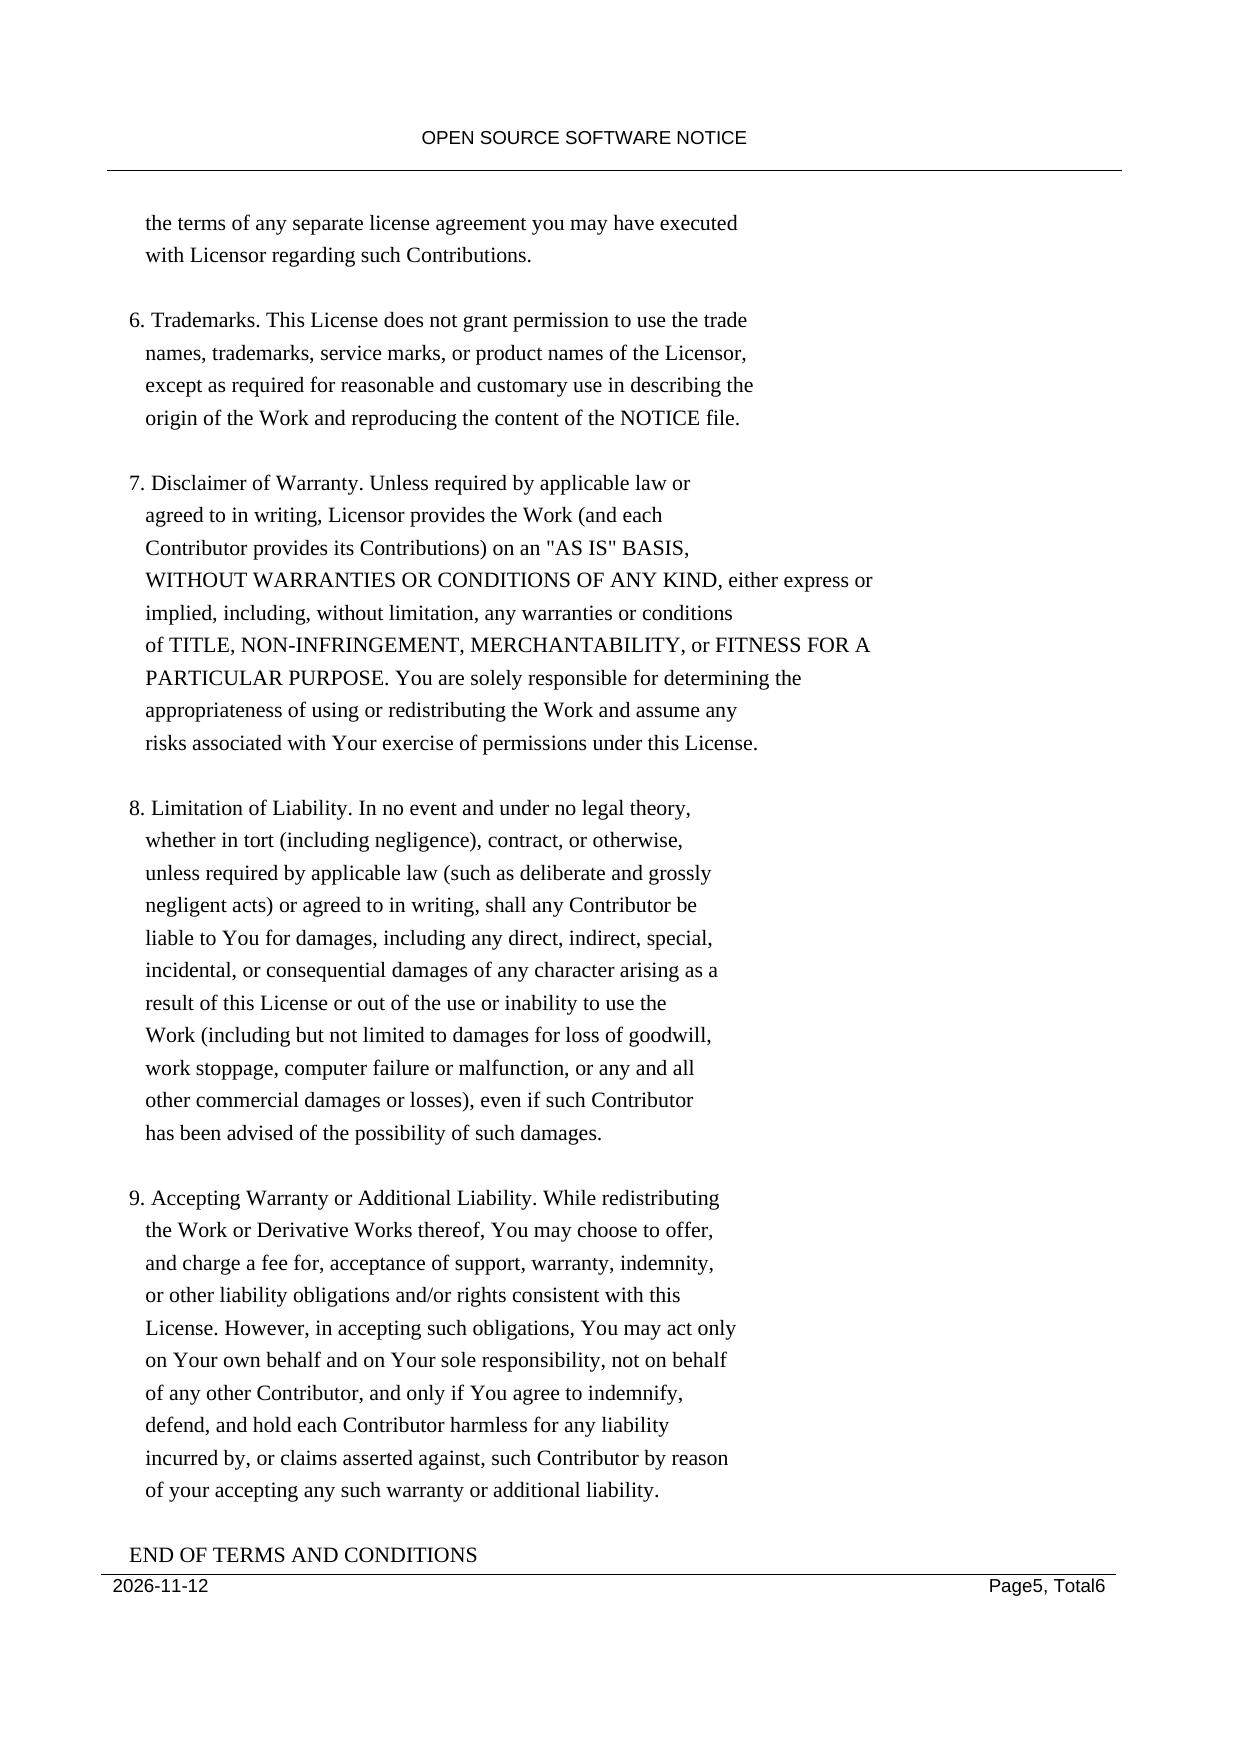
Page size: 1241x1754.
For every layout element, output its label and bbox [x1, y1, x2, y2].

text [112, 206, 1128, 1571]
